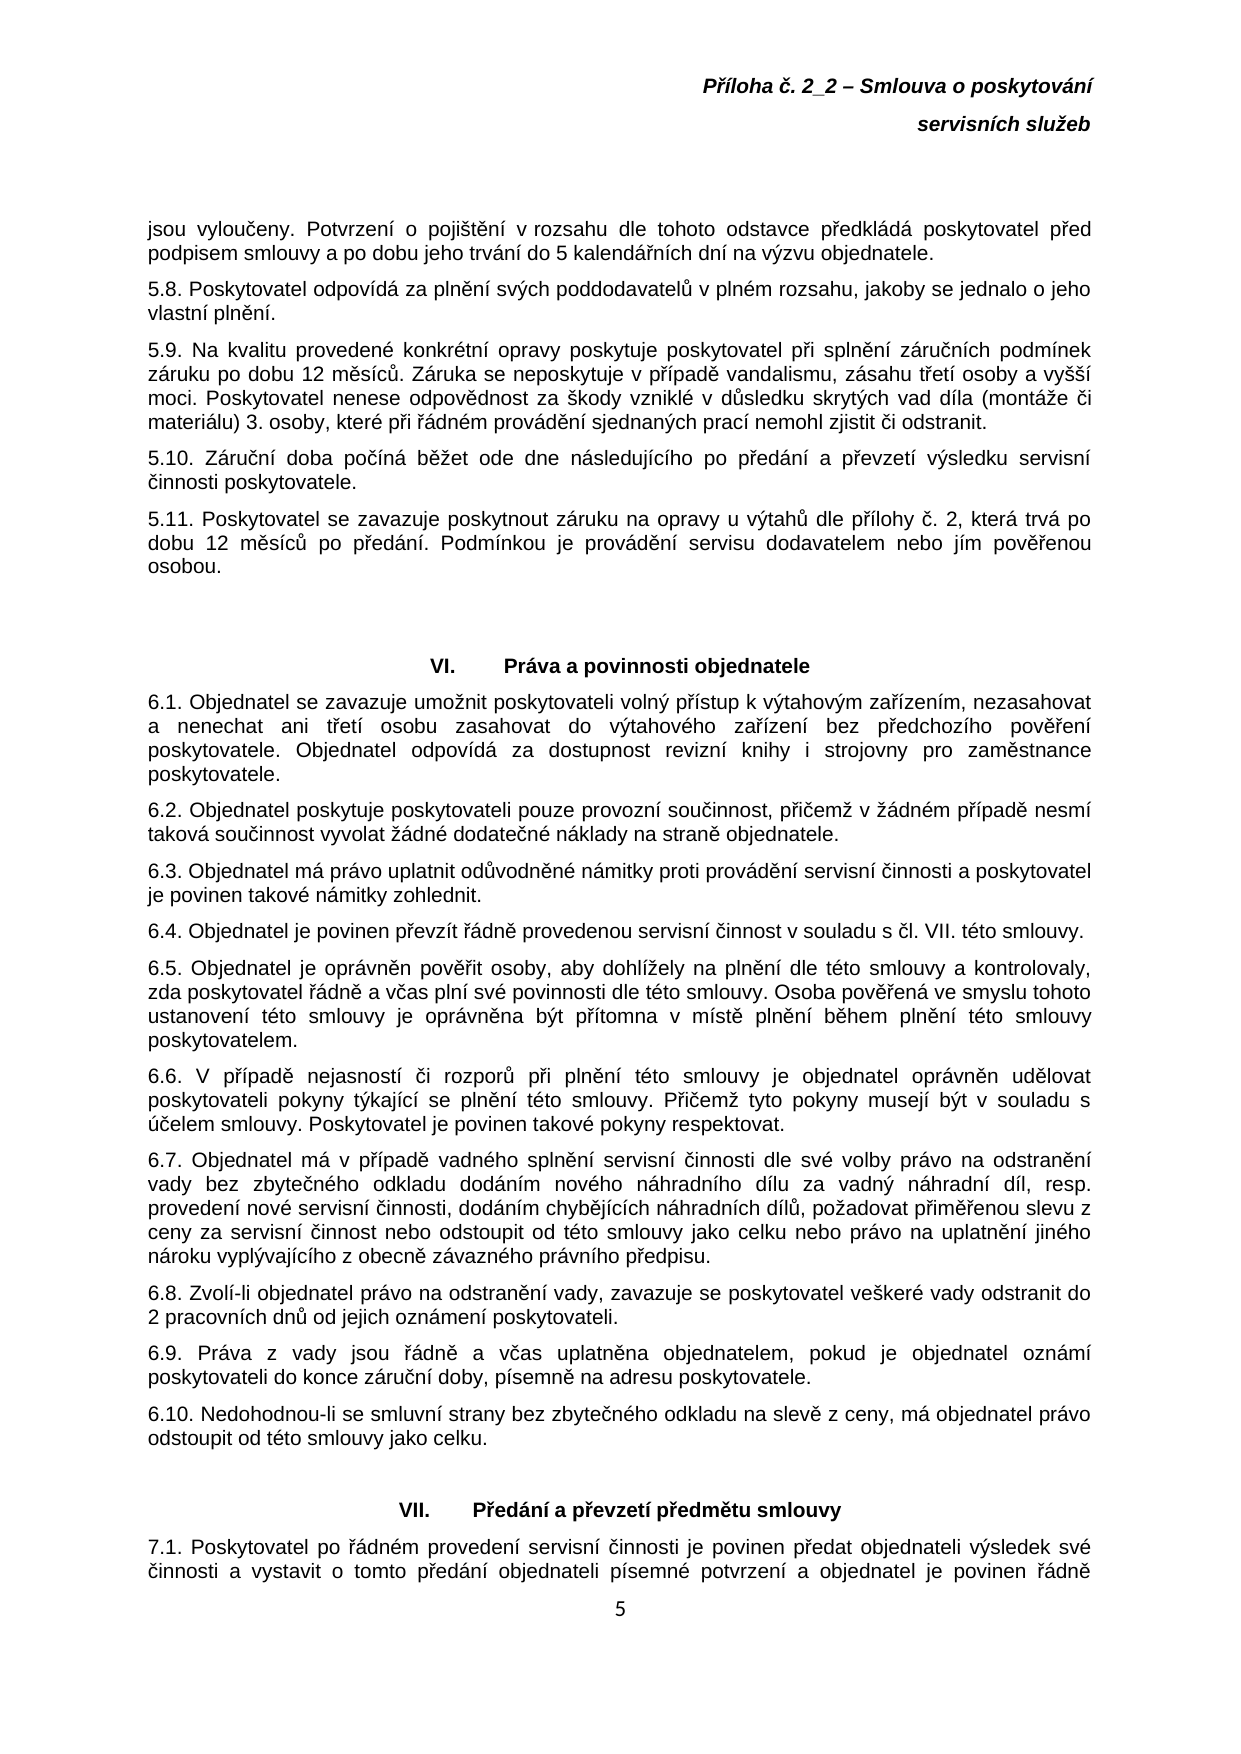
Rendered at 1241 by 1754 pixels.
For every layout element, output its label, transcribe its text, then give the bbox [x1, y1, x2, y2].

text VI. Práva a povinnosti objednatele [148, 653, 1093, 677]
text 6.9. Práva z vady jsou řádně a včas uplatněna objednatelem, pokud je objednatel oznámí poskytovateli do konce záruční doby, písemně na adresu poskytovatele. [148, 1341, 1093, 1389]
text 6.2. Objednatel poskytuje poskytovateli pouze provozní součinnost, přičemž v žádném případě nesmí taková součinnost vyvolat žádné dodatečné náklady na straně objednatele. [148, 798, 1093, 846]
text 6.3. Objednatel má právo uplatnit odůvodněné námitky proti provádění servisní činnosti a poskytovatel je povinen takové námitky zohlednit. [148, 859, 1093, 907]
text 6.7. Objednatel má v případě vadného splnění servisní činnosti dle své volby právo na odstranění vady bez zbytečného odkladu dodáním nového náhradního dílu za vadný náhradní díl, resp. provedení nové servisní činnosti, dodáním chybějících náhradních dílů, požadovat přiměřenou slevu z ceny za servisní činnost nebo odstoupit od této smlouvy jako celku nebo právo na uplatnění jiného nároku vyplývajícího z obecně závazného právního předpisu. [148, 1148, 1093, 1268]
text 5.8. Poskytovatel odpovídá za plnění svých poddodavatelů v plném rozsahu, jakoby se jednalo o jeho vlastní plnění. [148, 277, 1093, 325]
text 6.6. V případě nejasností či rozporů při plnění této smlouvy je objednatel oprávněn udělovat poskytovateli pokyny týkající se plnění této smlouvy. Přičemž tyto pokyny musejí být v souladu s účelem smlouvy. Poskytovatel je povinen takové pokyny respektovat. [148, 1064, 1093, 1136]
text 6.8. Zvolí-li objednatel právo na odstranění vady, zavazuje se poskytovatel veškeré vady odstranit do 2 pracovních dnů od jejich oznámení poskytovateli. [148, 1281, 1093, 1328]
text 5.11. Poskytovatel se zavazuje poskytnout záruku na opravy u výtahů dle přílohy č. 2, která trvá po dobu 12 měsíců po předání. Podmínkou je provádění servisu dodavatelem nebo jím pověřenou osobou. [148, 506, 1093, 578]
text 6.1. Objednatel se zavazuje umožnit poskytovateli volný přístup k výtahovým zařízením, nezasahovat a nenechat ani třetí osobu zasahovat do výtahového zařízení bez předchozího pověření poskytovatele. Objednatel odpovídá za dostupnost revizní knihy i strojovny pro zaměstnance poskytovatele. [148, 690, 1093, 786]
text 5.10. Záruční doba počíná běžet ode dne následujícího po předání a převzetí výsledku servisní činnosti poskytovatele. [148, 446, 1093, 494]
text 6.4. Objednatel je povinen převzít řádně provedenou servisní činnost v souladu s čl. VII. této smlouvy. [148, 919, 1093, 943]
text 6.10. Nedohodnou-li se smluvní strany bez zbytečného odkladu na slevě z ceny, má objednatel právo odstoupit od této smlouvy jako celku. [148, 1401, 1093, 1449]
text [148, 217, 1093, 265]
text 5.9. Na kvalitu provedené konkrétní opravy poskytuje poskytovatel při splnění záručních podmínek záruku po dobu 12 měsíců. Záruka se neposkytuje v případě vandalismu, zásahu třetí osoby a vyšší moci. Poskytovatel nenese odpovědnost za škody vzniklé v důsledku skrytých vad díla (montáže či materiálu) 3. osoby, které při řádném provádění sjednaných prací nemohl zjistit či odstranit. [148, 338, 1093, 433]
text VII. Předání a převzetí předmětu smlouvy [148, 1498, 1093, 1522]
text 6.5. Objednatel je oprávněn pověřit osoby, aby dohlížely na plnění dle této smlouvy a kontrolovaly, zda poskytovatel řádně a včas plní své povinnosti dle této smlouvy. Osoba pověřená ve smyslu tohoto ustanovení této smlouvy je oprávněna být přítomna v místě plnění během plnění této smlouvy poskytovatelem. [148, 956, 1093, 1051]
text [148, 1535, 1093, 1583]
